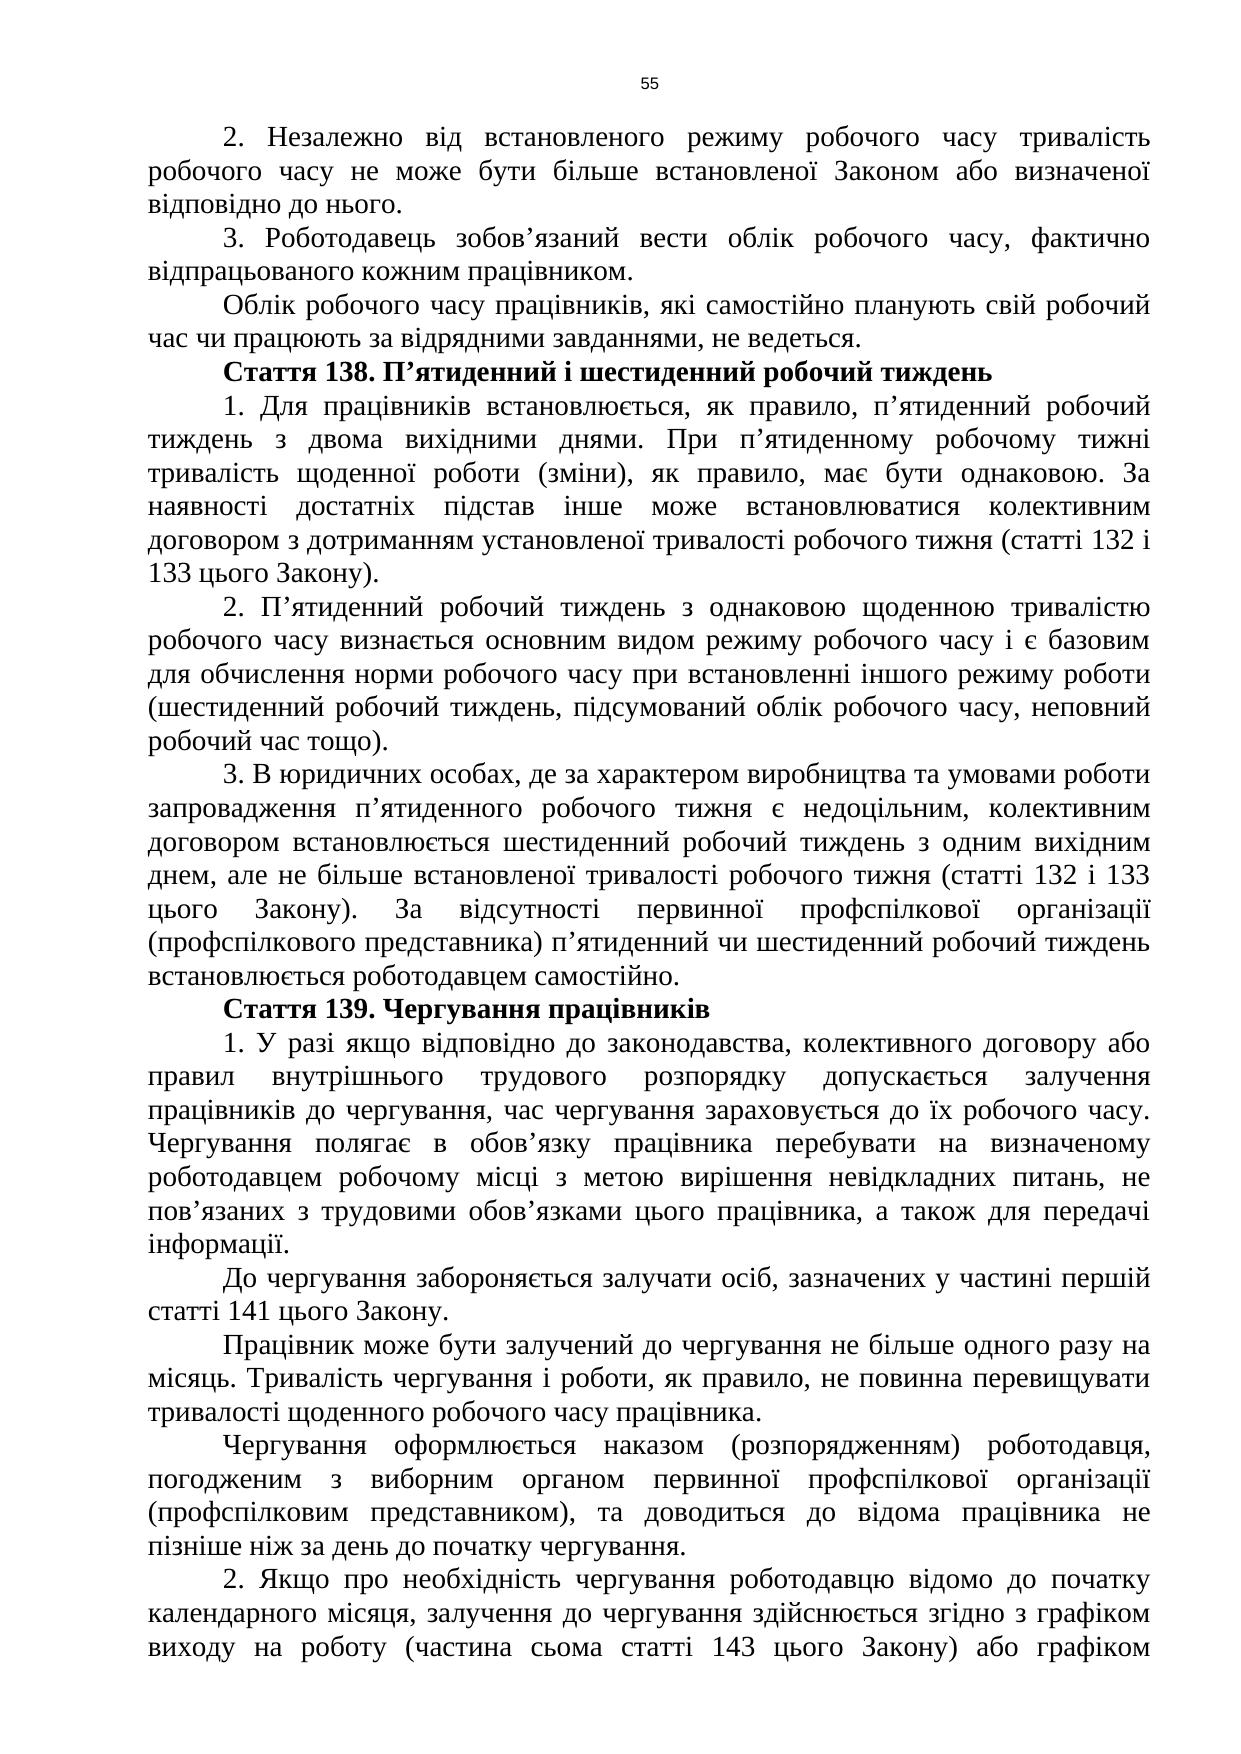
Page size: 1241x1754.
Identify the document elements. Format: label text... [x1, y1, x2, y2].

text Стаття 139. Чергування працівників [148, 991, 1152, 1025]
text До чергування забороняється залучати осіб, зазначених у частині першій статті 141 цього Закону. [148, 1260, 1152, 1327]
text 1. У разі якщо відповідно до законодавства, колективного договору або правил внутрішнього трудового розпорядку допускається залучення працівників до чергування, час чергування зараховується до їх робочого часу. Чергування полягає в обов’язку працівника перебувати на визначеному роботодавцем робочому місці з метою вирішення невідкладних питань, не пов’язаних з трудовими обов’язками цього працівника, а також для передачі інформації. [148, 1025, 1152, 1260]
text Чергування оформлюється наказом (розпорядженням) роботодавця, погодженим з виборним органом первинної профспілкової організації (профспілковим представником), та доводиться до відома працівника не пізніше ніж за день до початку чергування. [148, 1427, 1152, 1562]
text 2. П’ятиденний робочий тиждень з однаковою щоденною тривалістю робочого часу визнається основним видом режиму робочого часу і є базовим для обчислення норми робочого часу при встановленні іншого режиму роботи (шестиденний робочий тиждень, підсумований облік робочого часу, неповний робочий час тощо). [148, 589, 1152, 757]
text 1. Для працівників встановлюється, як правило, п’ятиденний робочий тиждень з двома вихідними днями. При п’ятиденному робочому тижні тривалість щоденної роботи (зміни), як правило, має бути однаковою. За наявності достатніх підстав інше може встановлюватися колективним договором з дотриманням установленої тривалості робочого тижня (статті 132 і 133 цього Закону). [148, 388, 1152, 589]
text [148, 1562, 1152, 1662]
text Стаття 138. П’ятиденний і шестиденний робочий тиждень [148, 354, 1152, 388]
text 3. В юридичних особах, де за характером виробництва та умовами роботи запровадження п’ятиденного робочого тижня є недоцільним, колективним договором встановлюється шестиденний робочий тиждень з одним вихідним днем, але не більше встановленої тривалості робочого тижня (статті 132 і 133 цього Закону). За відсутності первинної профспілкової організації (профспілкового представника) п’ятиденний чи шестиденний робочий тиждень встановлюється роботодавцем самостійно. [148, 757, 1152, 991]
text 3. Роботодавець зобов’язаний вести облік робочого часу, фактично відпрацьованого кожним працівником. [148, 220, 1152, 287]
text Облік робочого часу працівників, які самостійно планують свій робочий час чи працюють за відрядними завданнями, не ведеться. [148, 287, 1152, 354]
text 2. Незалежно від встановленого режиму робочого часу тривалість робочого часу не може бути більше встановленої Законом або визначеної відповідно до нього. [148, 119, 1152, 220]
text Працівник може бути залучений до чергування не більше одного разу на місяць. Тривалість чергування і роботи, як правило, не повинна перевищувати тривалості щоденного робочого часу працівника. [148, 1327, 1152, 1427]
